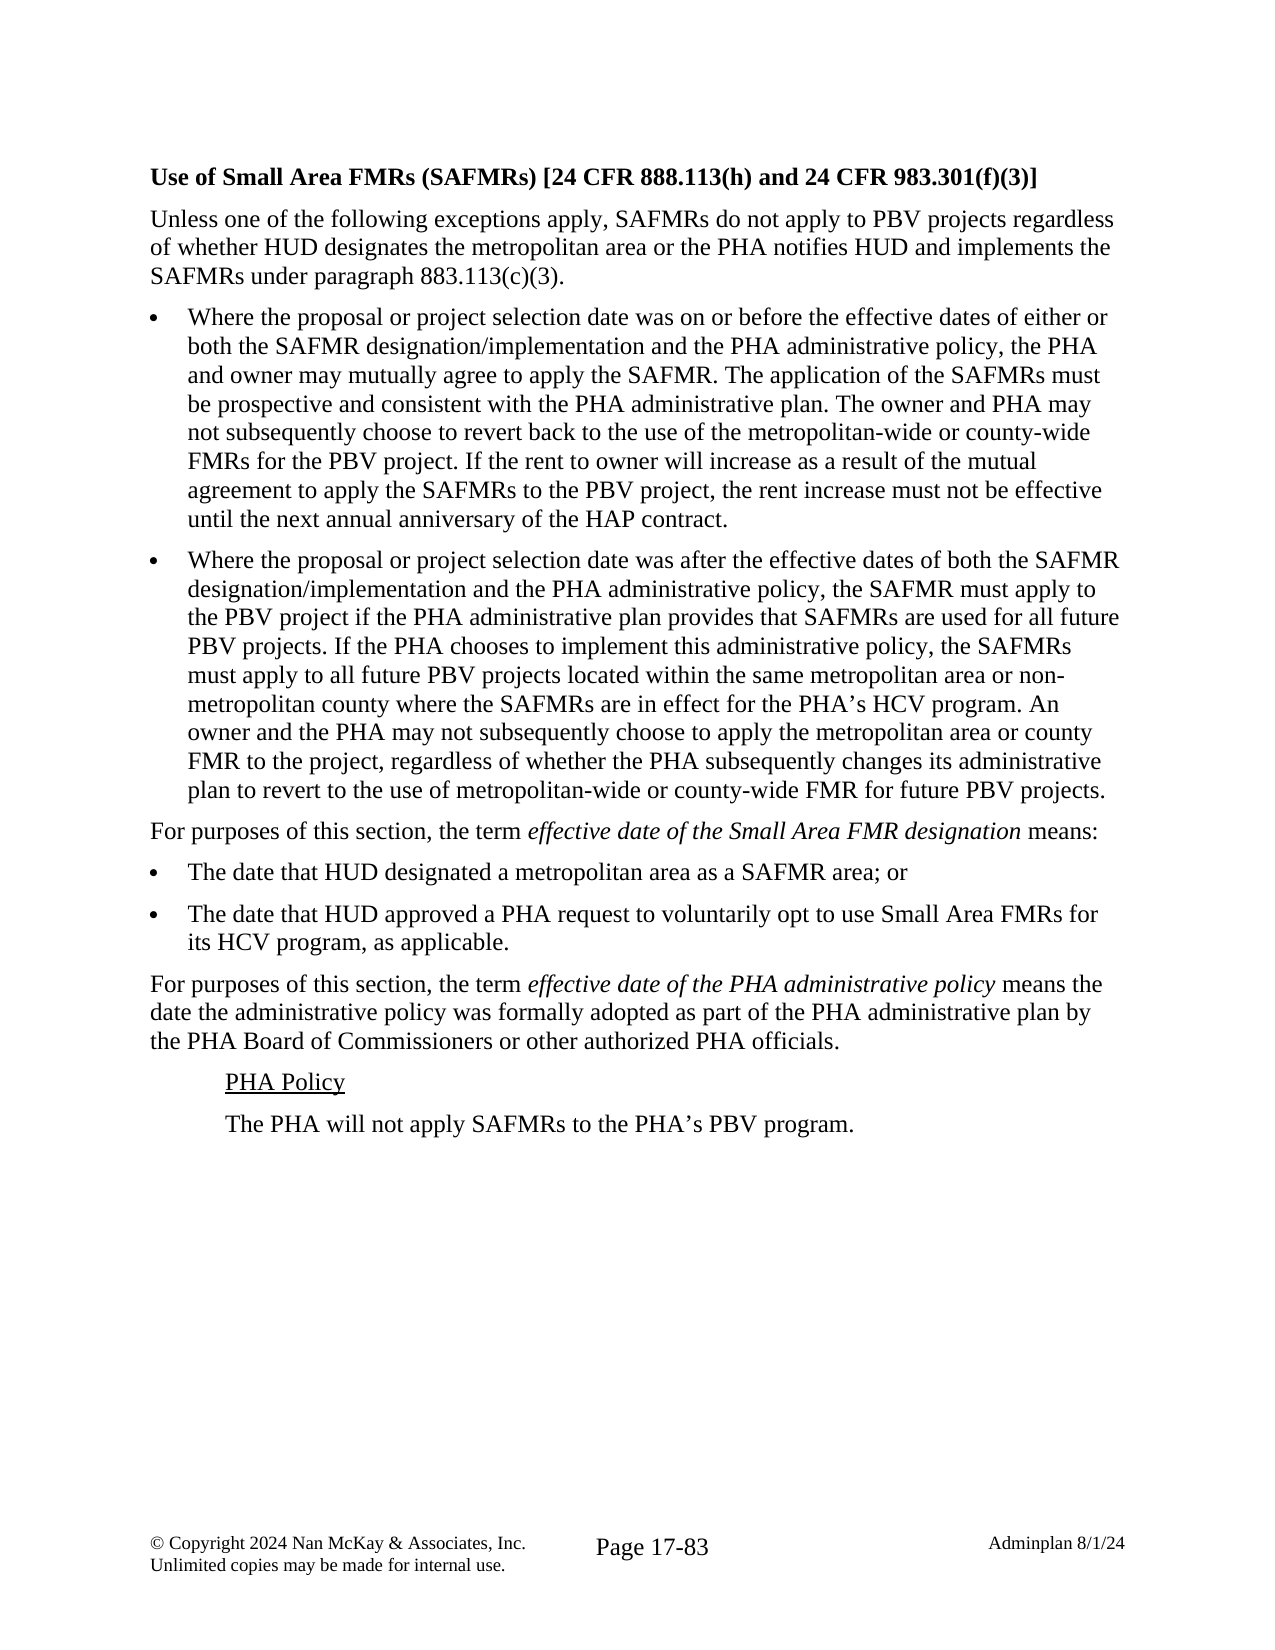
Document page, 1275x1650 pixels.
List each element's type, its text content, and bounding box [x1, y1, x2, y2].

text The PHA will not apply SAFMRs to the PHA’s PBV program. [225, 1109, 1125, 1137]
text For purposes of this section, the term effective date of the Small Area FMR designation means: [150, 816, 1125, 845]
text PHA Policy [225, 1067, 1125, 1096]
text Unless one of the following exceptions apply, SAFMRs do not apply to PBV projects regardless of whether HUD designates the metropolitan area or the PHA notifies HUD and implements the SAFMRs under paragraph 883.113(c)(3). [150, 204, 1125, 290]
text For purposes of this section, the term effective date of the PHA administrative policy means the date the administrative policy was formally adopted as part of the PHA administrative plan by the PHA Board of Commissioners or other authorized PHA officials. [150, 969, 1125, 1055]
list Where the proposal or project selection date was after the effective dates of both the SAFMR designation/implementation and the PHA administrative policy, the SAFMR must apply to the PBV project if the PHA administrative plan provides that SAFMRs are used for all future PBV projects. If the PHA chooses to implement this administrative policy, the SAFMRs must apply to all future PBV projects located within the same metropolitan area or non-metropolitan county where the SAFMRs are in effect for the PHA’s HCV program. An owner and the PHA may not subsequently choose to apply the metropolitan area or county FMR to the project, regardless of whether the PHA subsequently changes its administrative plan to revert to the use of metropolitan-wide or county-wide FMR for future PBV projects. [150, 545, 1125, 804]
text Use of Small Area FMRs (SAFMRs) [24 CFR 888.113(h) and 24 CFR 983.301(f)(3)] [150, 162, 1125, 191]
list The date that HUD approved a PHA request to voluntarily opt to use Small Area FMRs for its HCV program, as applicable. [150, 899, 1125, 956]
list The date that HUD designated a metropolitan area as a SAFMR area; or [150, 857, 1125, 886]
list Where the proposal or project selection date was on or before the effective dates of either or both the SAFMR designation/implementation and the PHA administrative policy, the PHA and owner may mutually agree to apply the SAFMR. The application of the SAFMRs must be prospective and consistent with the PHA administrative plan. The owner and PHA may not subsequently choose to revert back to the use of the metropolitan-wide or county-wide FMRs for the PBV project. If the rent to owner will increase as a result of the mutual agreement to apply the SAFMRs to the PBV project, the rent increase must not be effective until the next annual anniversary of the HAP contract. [150, 302, 1125, 532]
